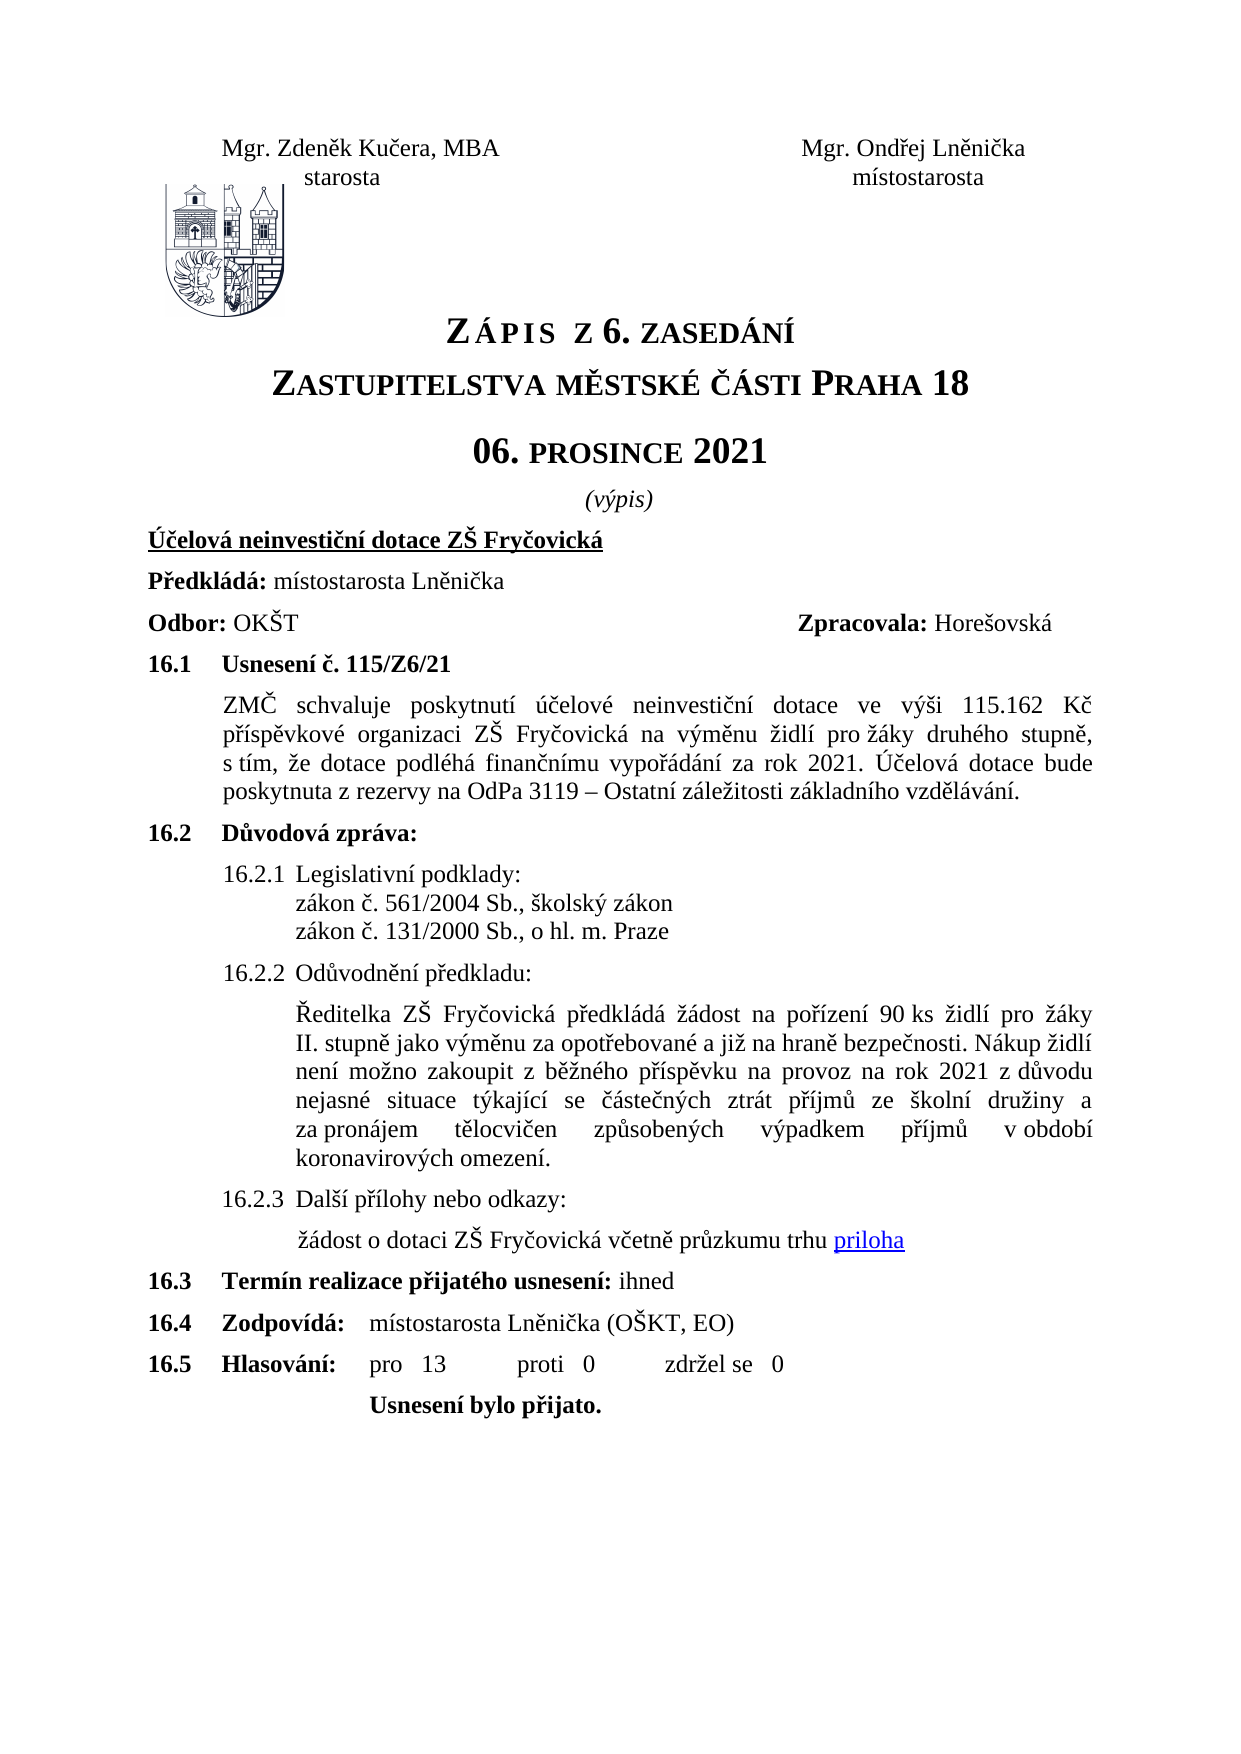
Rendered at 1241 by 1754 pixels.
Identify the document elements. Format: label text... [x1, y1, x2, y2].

text Usnesení bylo přijato. [369, 1390, 1093, 1419]
subtitle Zápis z 6. zasedání [148, 309, 1093, 352]
text Ředitelka ZŠ Fryčovická předkládá žádost na pořízení 90 ks židlí pro žáky II. stupně jako výměnu za opotřebované a již na hraně bezpečnosti. Nákup židlí není možno zakoupit z běžného příspěvku na provoz na rok 2021 z důvodu nejasné situace týkající se částečných ztrát příjmů ze školní družiny a za pronájem tělocvičen způsobených výpadkem příjmů v období koronavirových omezení. [295, 999, 1093, 1171]
subtitle 06. prosince 2021 [148, 428, 1093, 471]
text Předkládá: místostarosta Lněnička [148, 566, 1093, 595]
text 16.2.1 Legislativní podklady: [223, 859, 1093, 888]
text žádost o dotaci ZŠ Fryčovická včetně průzkumu trhu priloha [298, 1225, 1093, 1254]
text 16.5 Hlasování: pro 13 proti 0 zdržel se 0 [148, 1349, 1093, 1378]
text Odbor: OKŠT Zpracovala: Horešovská [148, 608, 1093, 636]
text 16.2.3 Další přílohy nebo odkazy: [221, 1184, 1093, 1213]
text zákon č. 131/2000 Sb., o hl. m. Praze [295, 916, 1093, 945]
text starosta místostarosta [148, 162, 1093, 190]
picture [165, 184, 285, 317]
text Účelová neinvestiční dotace ZŠ Fryčovická [148, 525, 1093, 554]
text 16.4 Zodpovídá: místostarosta Lněnička (OŠKT, EO) [148, 1308, 1093, 1336]
text 16.2 Důvodová zpráva: [148, 818, 1093, 846]
text zákon č. 561/2004 Sb., školský zákon [295, 888, 1093, 916]
text (výpis) [148, 484, 1093, 513]
subtitle Zastupitelstva městské části Praha 18 [148, 360, 1093, 403]
text ZMČ schvaluje poskytnutí účelové neinvestiční dotace ve výši 115.162 Kč příspěvkové organizaci ZŠ Fryčovická na výměnu židlí pro žáky druhého stupně, s tím, že dotace podléhá finančnímu vypořádání za rok 2021. Účelová dotace bude poskytnuta z rezervy na OdPa 3119 – Ostatní záležitosti základního vzdělávání. [223, 690, 1093, 805]
text 16.2.2 Odůvodnění předkladu: [223, 958, 1093, 986]
text Mgr. Zdeněk Kučera, MBA Mgr. Ondřej Lněnička [148, 133, 1093, 162]
text 16.1 Usnesení č. 115/Z6/21 [148, 649, 1093, 678]
text 16.3 Termín realizace přijatého usnesení: ihned [148, 1266, 1093, 1295]
